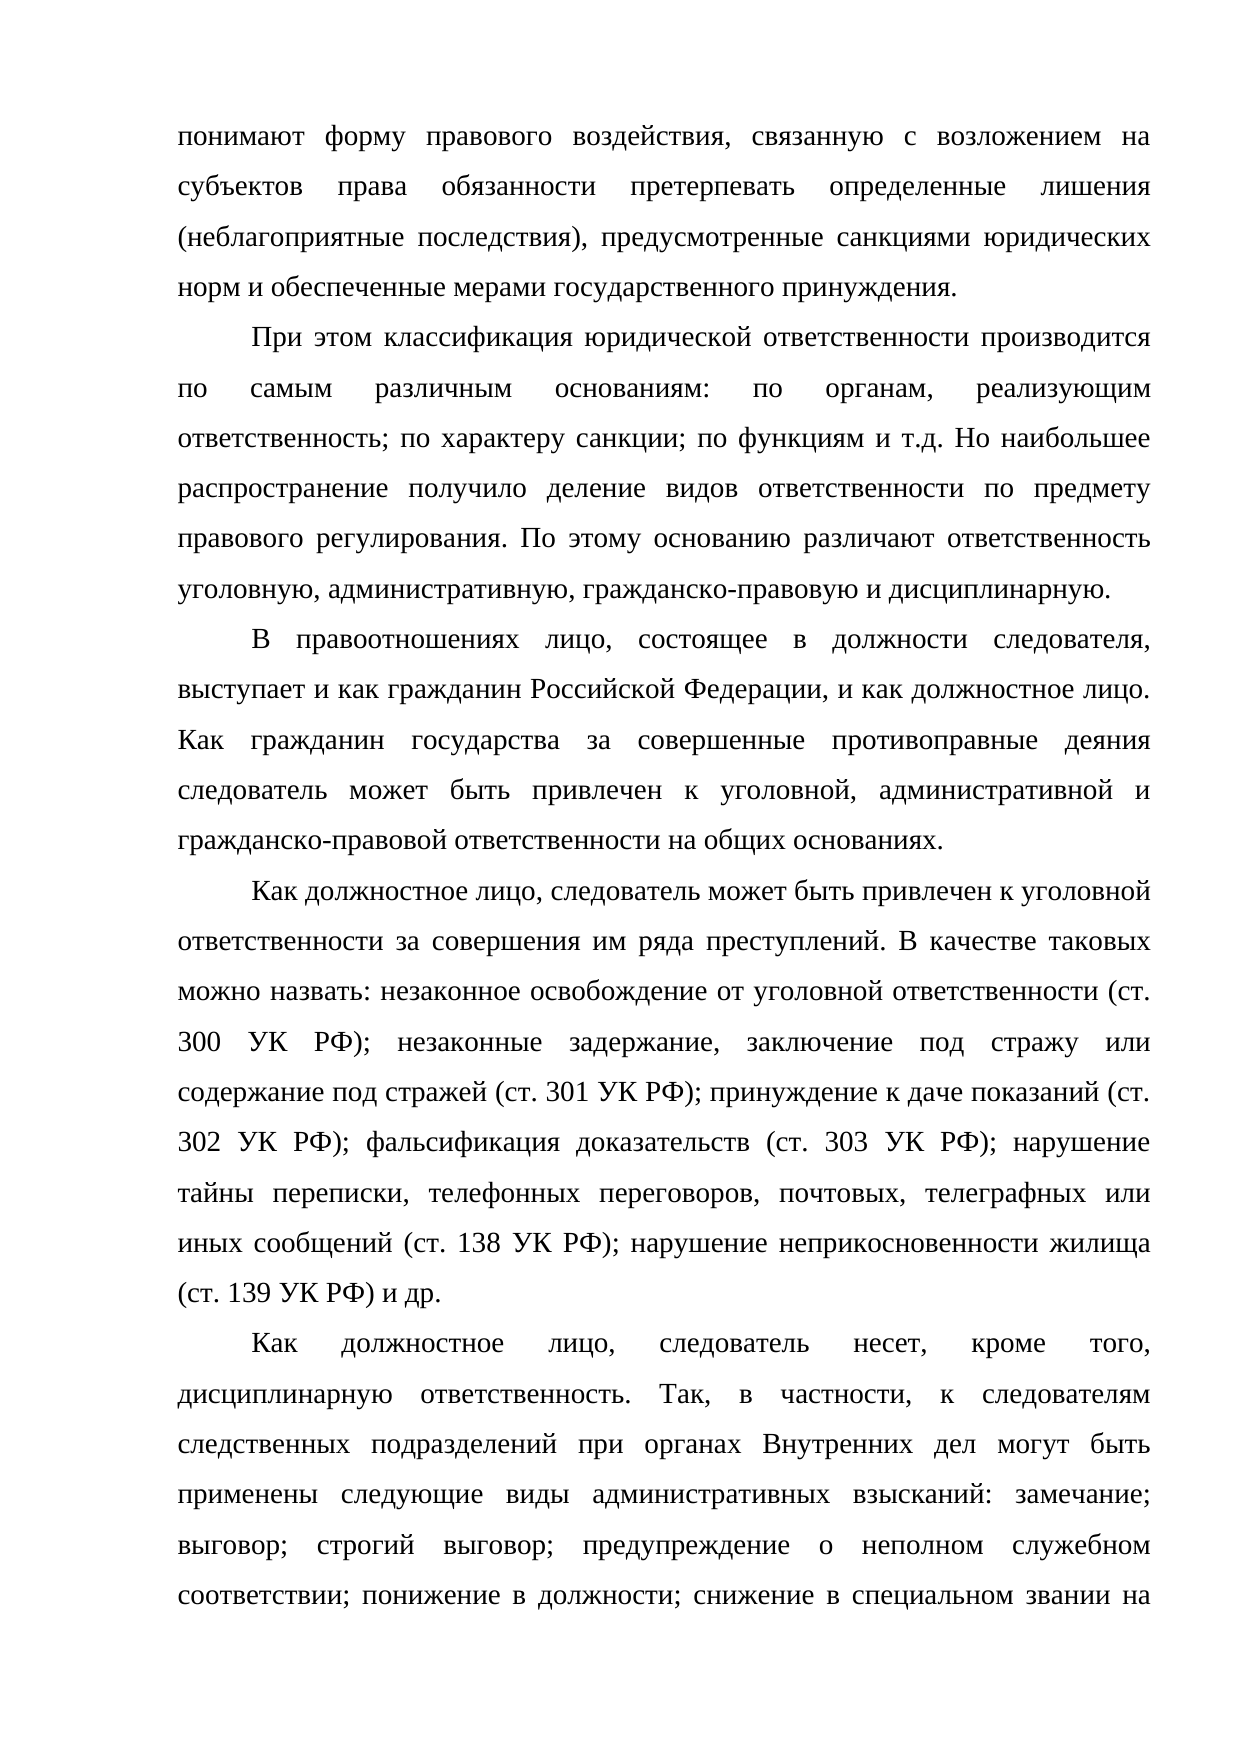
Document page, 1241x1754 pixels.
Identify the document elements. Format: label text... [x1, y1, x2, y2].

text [177, 1326, 1152, 1611]
text Как должностное лицо, следователь может быть привлечен к уголовной ответственности за совершения им ряда преступлений. В качестве таковых можно назвать: незаконное освобождение от уголовной ответственности (ст. 300 УК РФ); незаконные задержание, заключение под стражу или содержание под стражей (ст. 301 УК РФ); принуждение к даче показаний (ст. 302 УК РФ); фальсификация доказательств (ст. 303 УК РФ); нарушение тайны переписки, телефонных переговоров, почтовых, телеграфных или иных сообщений (ст. 138 УК РФ); нарушение неприкосновенности жилища (ст. 139 УК РФ) и др. [177, 873, 1152, 1309]
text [177, 118, 1152, 303]
text В правоотношениях лицо, состоящее в должности следователя, выступает и как гражданин Российской Федерации, и как должностное лицо. Как гражданин государства за совершенные противоправные деяния следователь может быть привлечен к уголовной, административной и гражданско-правовой ответственности на общих основаниях. [177, 621, 1152, 856]
text При этом классификация юридической ответственности производится по самым различным основаниям: по органам, реализующим ответственность; по характеру санкции; по функциям и т.д. Но наибольшее распространение получило деление видов ответственности по предмету правового регулирования. По этому основанию различают ответственность уголовную, административную, гражданско-правовую и дисциплинарную. [177, 319, 1152, 604]
